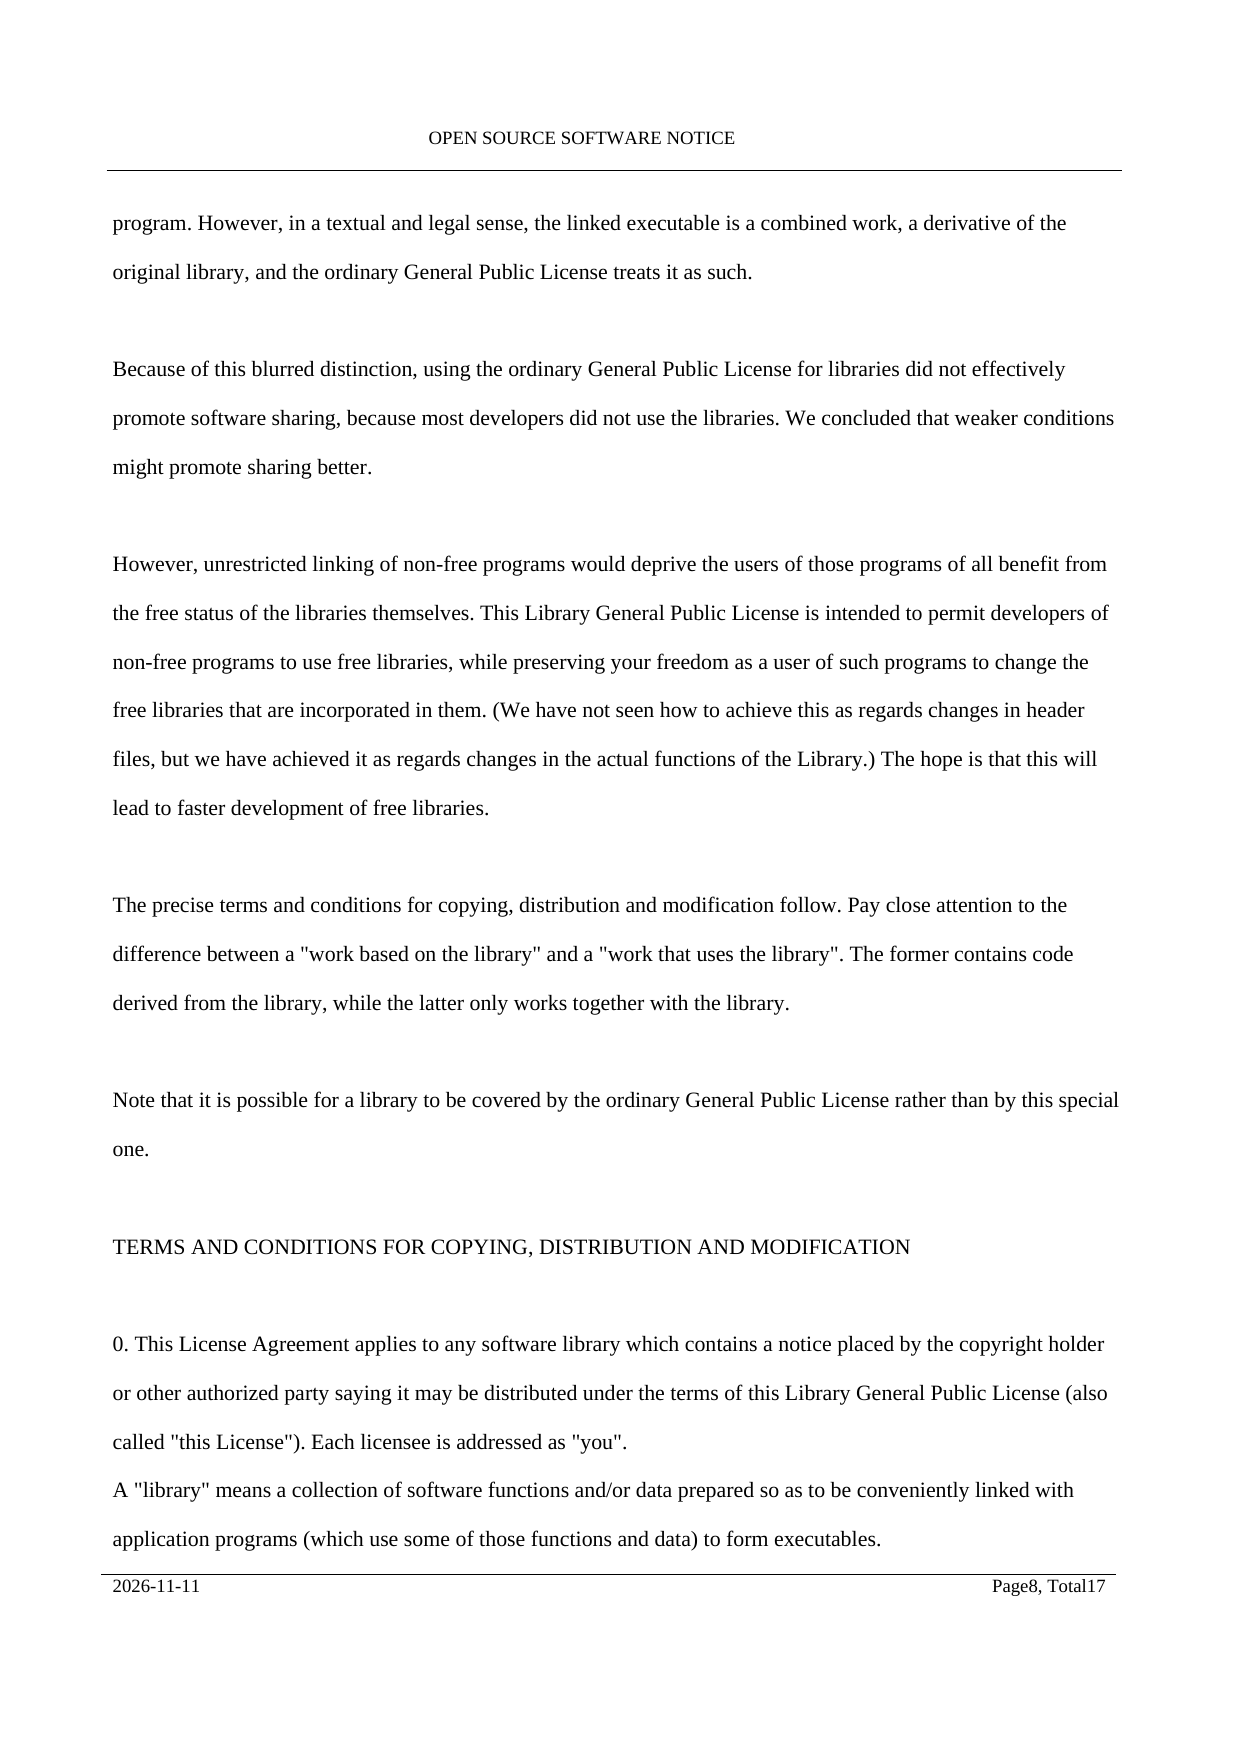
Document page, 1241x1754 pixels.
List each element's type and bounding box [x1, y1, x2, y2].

text [112, 206, 1128, 1555]
